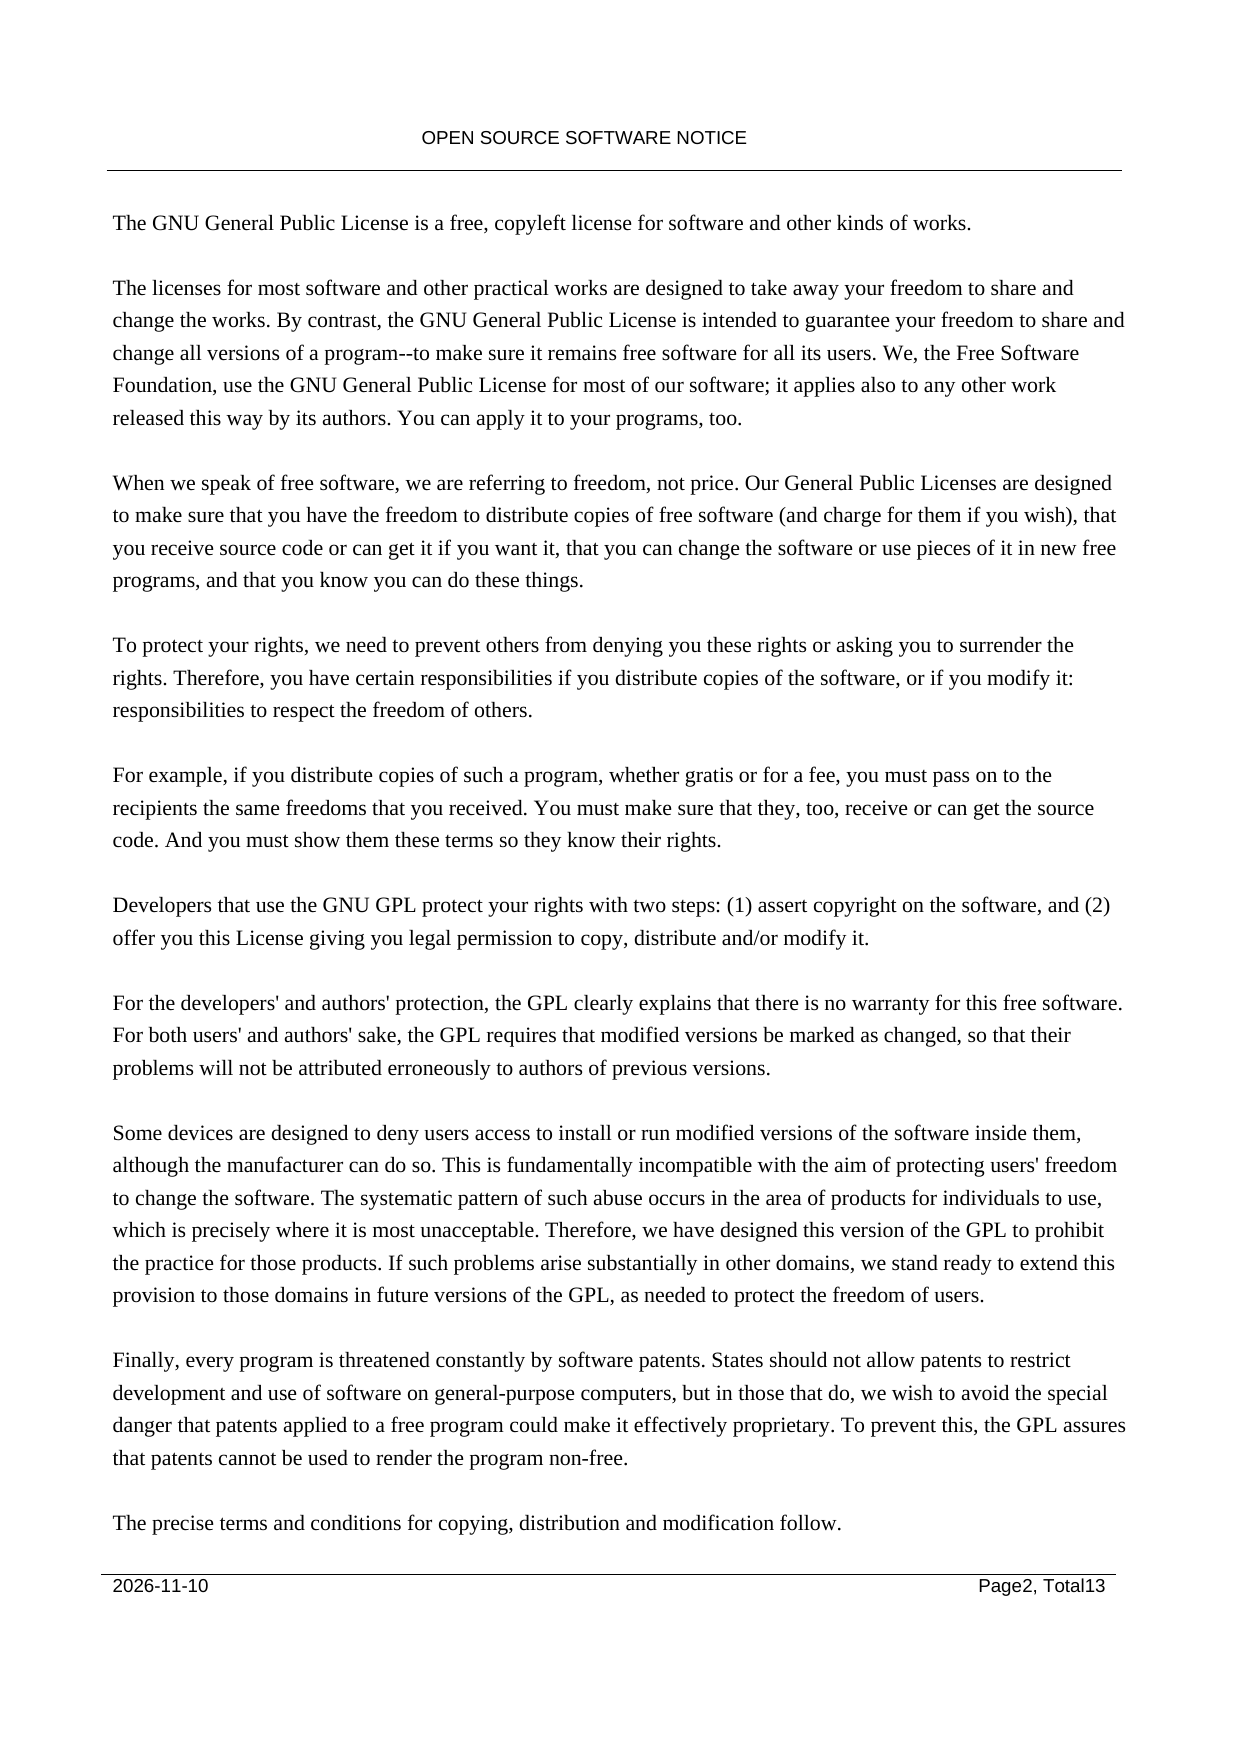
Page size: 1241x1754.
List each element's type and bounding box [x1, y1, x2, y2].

text [112, 206, 1128, 1539]
